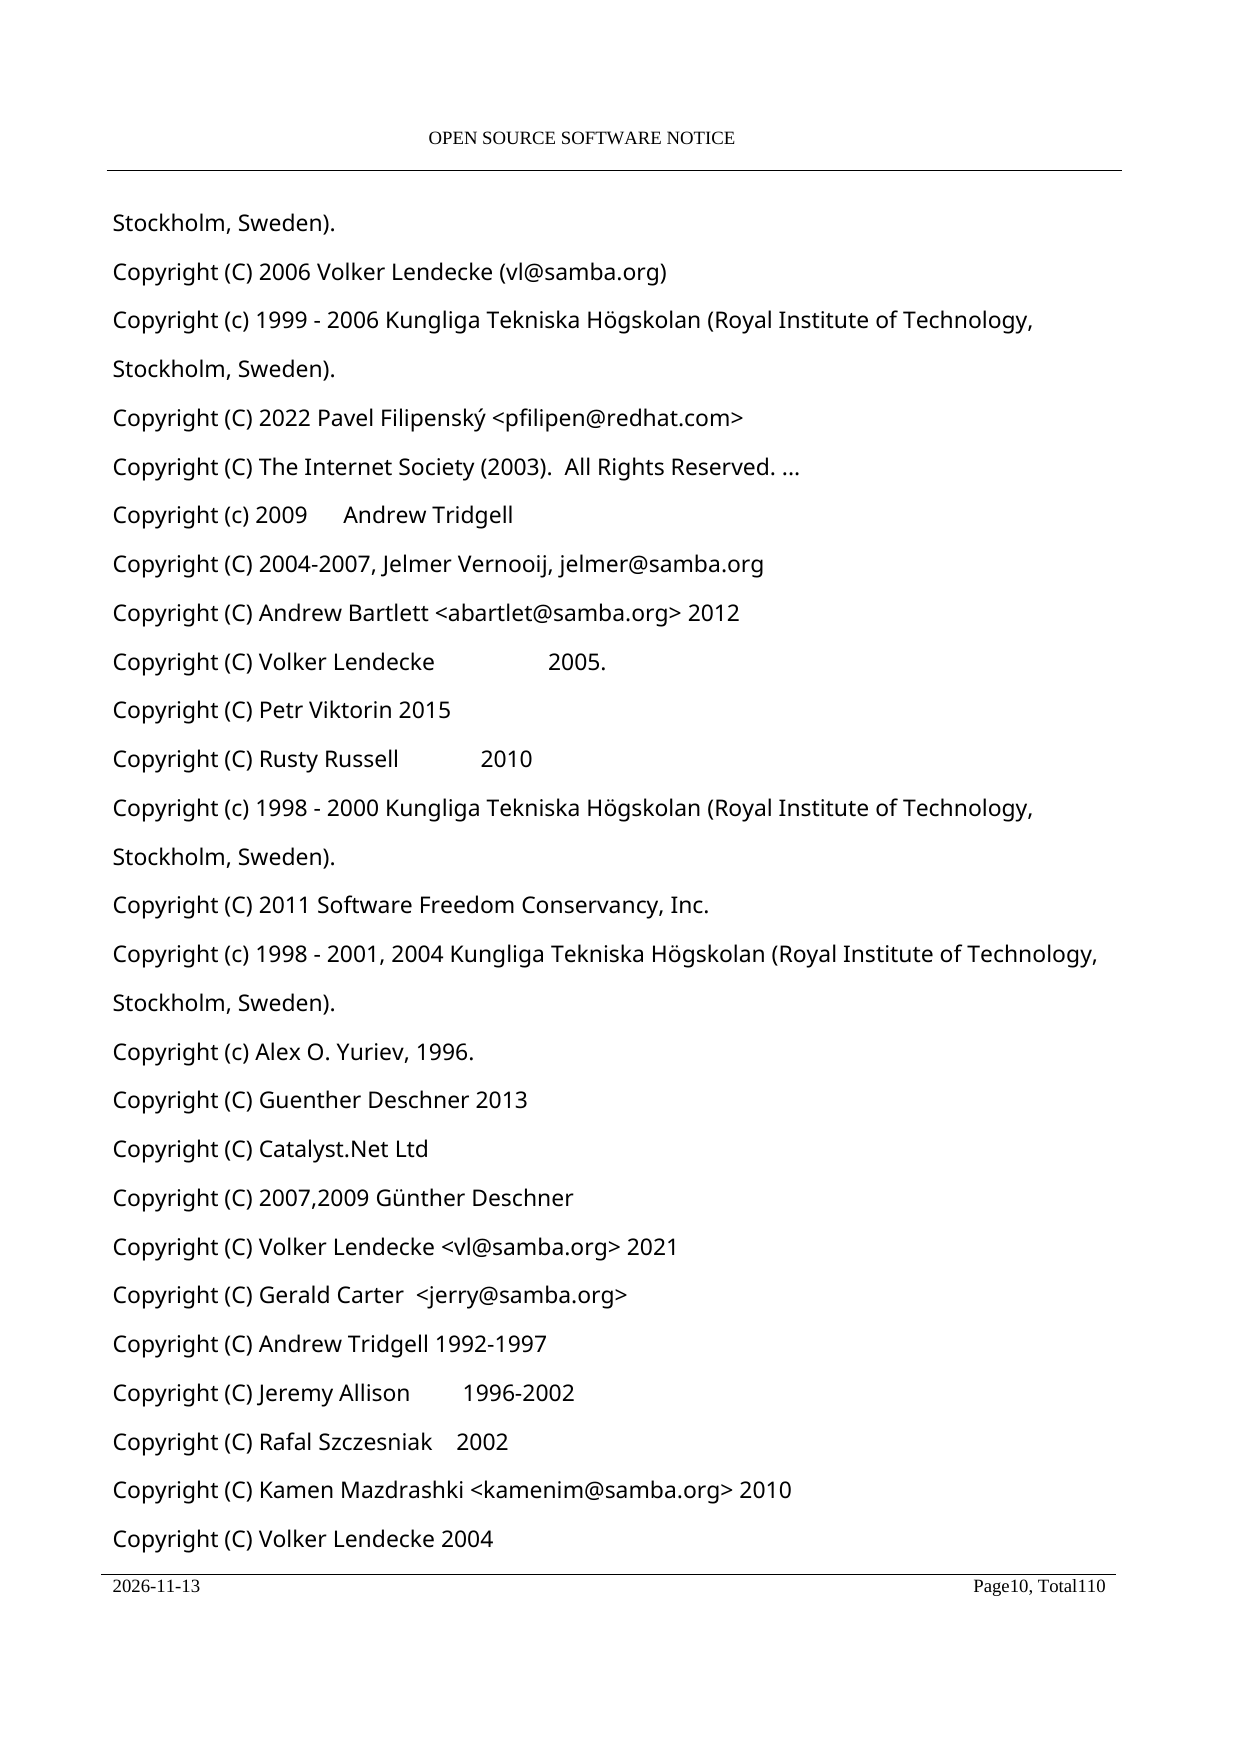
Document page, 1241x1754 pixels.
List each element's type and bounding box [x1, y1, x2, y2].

text [112, 206, 1128, 1555]
